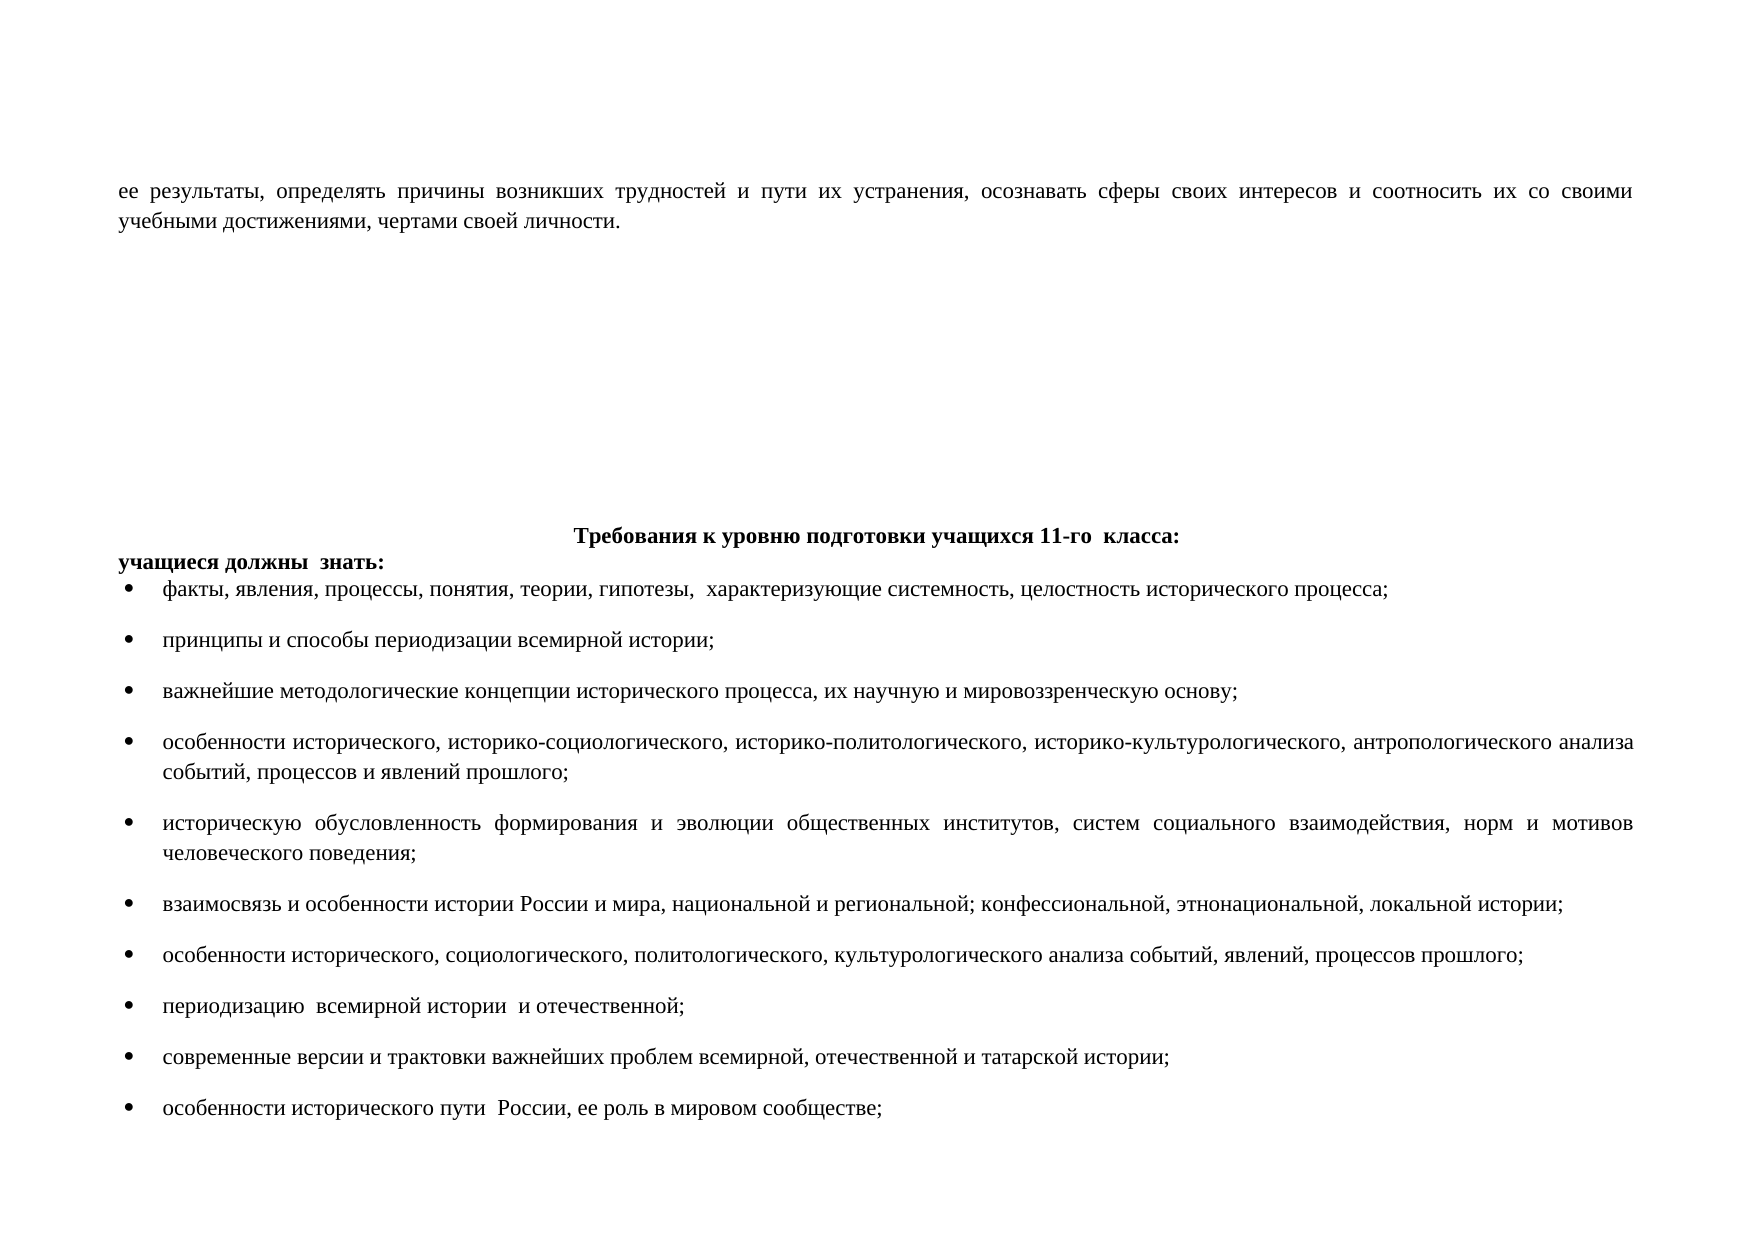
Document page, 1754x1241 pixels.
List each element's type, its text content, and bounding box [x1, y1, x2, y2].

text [118, 177, 1636, 234]
list историческую обусловленность формирования и эволюции общественных институтов, систем социального взаимодействия, норм и мотивов человеческого поведения; [125, 809, 1636, 866]
list взаимосвязь и особенности истории России и мира, национальной и региональной; конфессиональной, этнонациональной, локальной истории; [125, 890, 1636, 917]
list особенности исторического, историко-социологического, историко-политологического, историко-культурологического, антропологического анализа событий, процессов и явлений прошлого; [125, 728, 1636, 784]
list современные версии и трактовки важнейших проблем всемирной, отечественной и татарской истории; [125, 1043, 1636, 1070]
list важнейшие методологические концепции исторического процесса, их научную и мировоззренческую основу; [125, 677, 1636, 703]
list периодизацию всемирной истории и отечественной; [125, 992, 1636, 1019]
list факты, явления, процессы, понятия, теории, гипотезы, характеризующие системность, целостность исторического процесса; [125, 575, 1636, 601]
list принципы и способы периодизации всемирной истории; [125, 626, 1636, 652]
list особенности исторического, социологического, политологического, культурологического анализа событий, явлений, процессов прошлого; [125, 941, 1636, 968]
text Требования к уровню подготовки учащихся 11-го класса: [118, 522, 1636, 548]
list особенности исторического пути России, ее роль в мировом сообществе; [125, 1094, 1636, 1121]
text учащиеся должны знать: [118, 548, 1636, 575]
